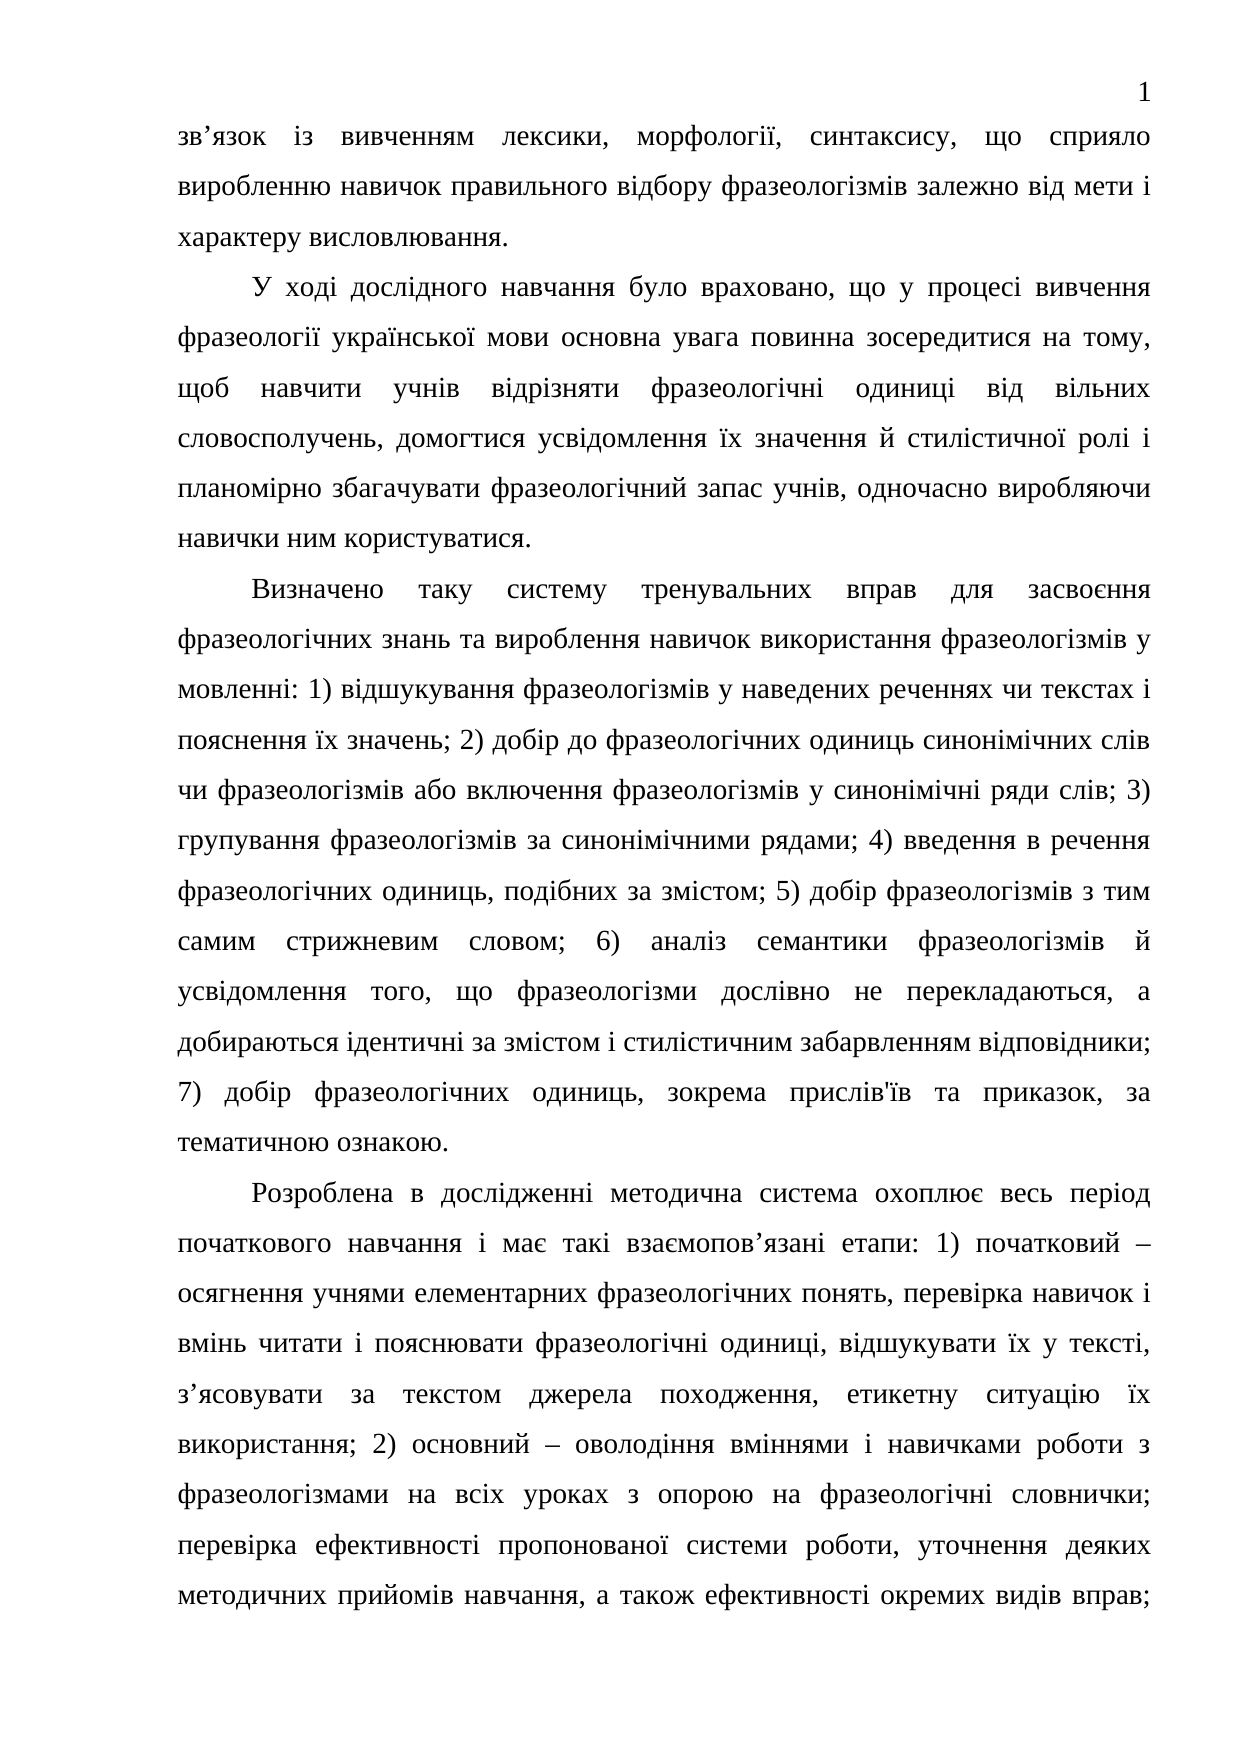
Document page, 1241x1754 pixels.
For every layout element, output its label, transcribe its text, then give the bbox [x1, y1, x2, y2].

text Визначено таку систему тренувальних вправ для засвоєння фразеологічних знань та вироблення навичок використання фразеологізмів у мовленні: 1) відшукування фразеологізмів у наведених реченнях чи текстах і пояснення їх значень; 2) добір до фразеологічних одиниць синонімічних слів чи фразеологізмів або включення фразеологізмів у синонімічні ряди слів; 3) групування фразеологізмів за синонімічними рядами; 4) введення в речення фразеологічних одиниць, подібних за змістом; 5) добір фразеологізмів з тим самим стрижневим словом; 6) аналіз семантики фразеологізмів й усвідомлення того, що фразеологізми дослівно не перекладаються, а добираються ідентичні за змістом і стилістичним забарвленням відповідники; 7) добір фразеологічних одиниць, зокрема прислів'їв та приказок, за тематичною ознакою. [177, 571, 1152, 1158]
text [177, 118, 1152, 252]
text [177, 1175, 1152, 1611]
text У ході дослідного навчання було враховано, що у процесі вивчення фразеології української мови основна увага повинна зосередитися на тому, щоб навчити учнів відрізняти фразеологічні одиниці від вільних словосполучень, домогтися усвідомлення їх значення й стилістичної ролі і планомірно збагачувати фразеологічний запас учнів, одночасно виробляючи навички ним користуватися. [177, 269, 1152, 554]
